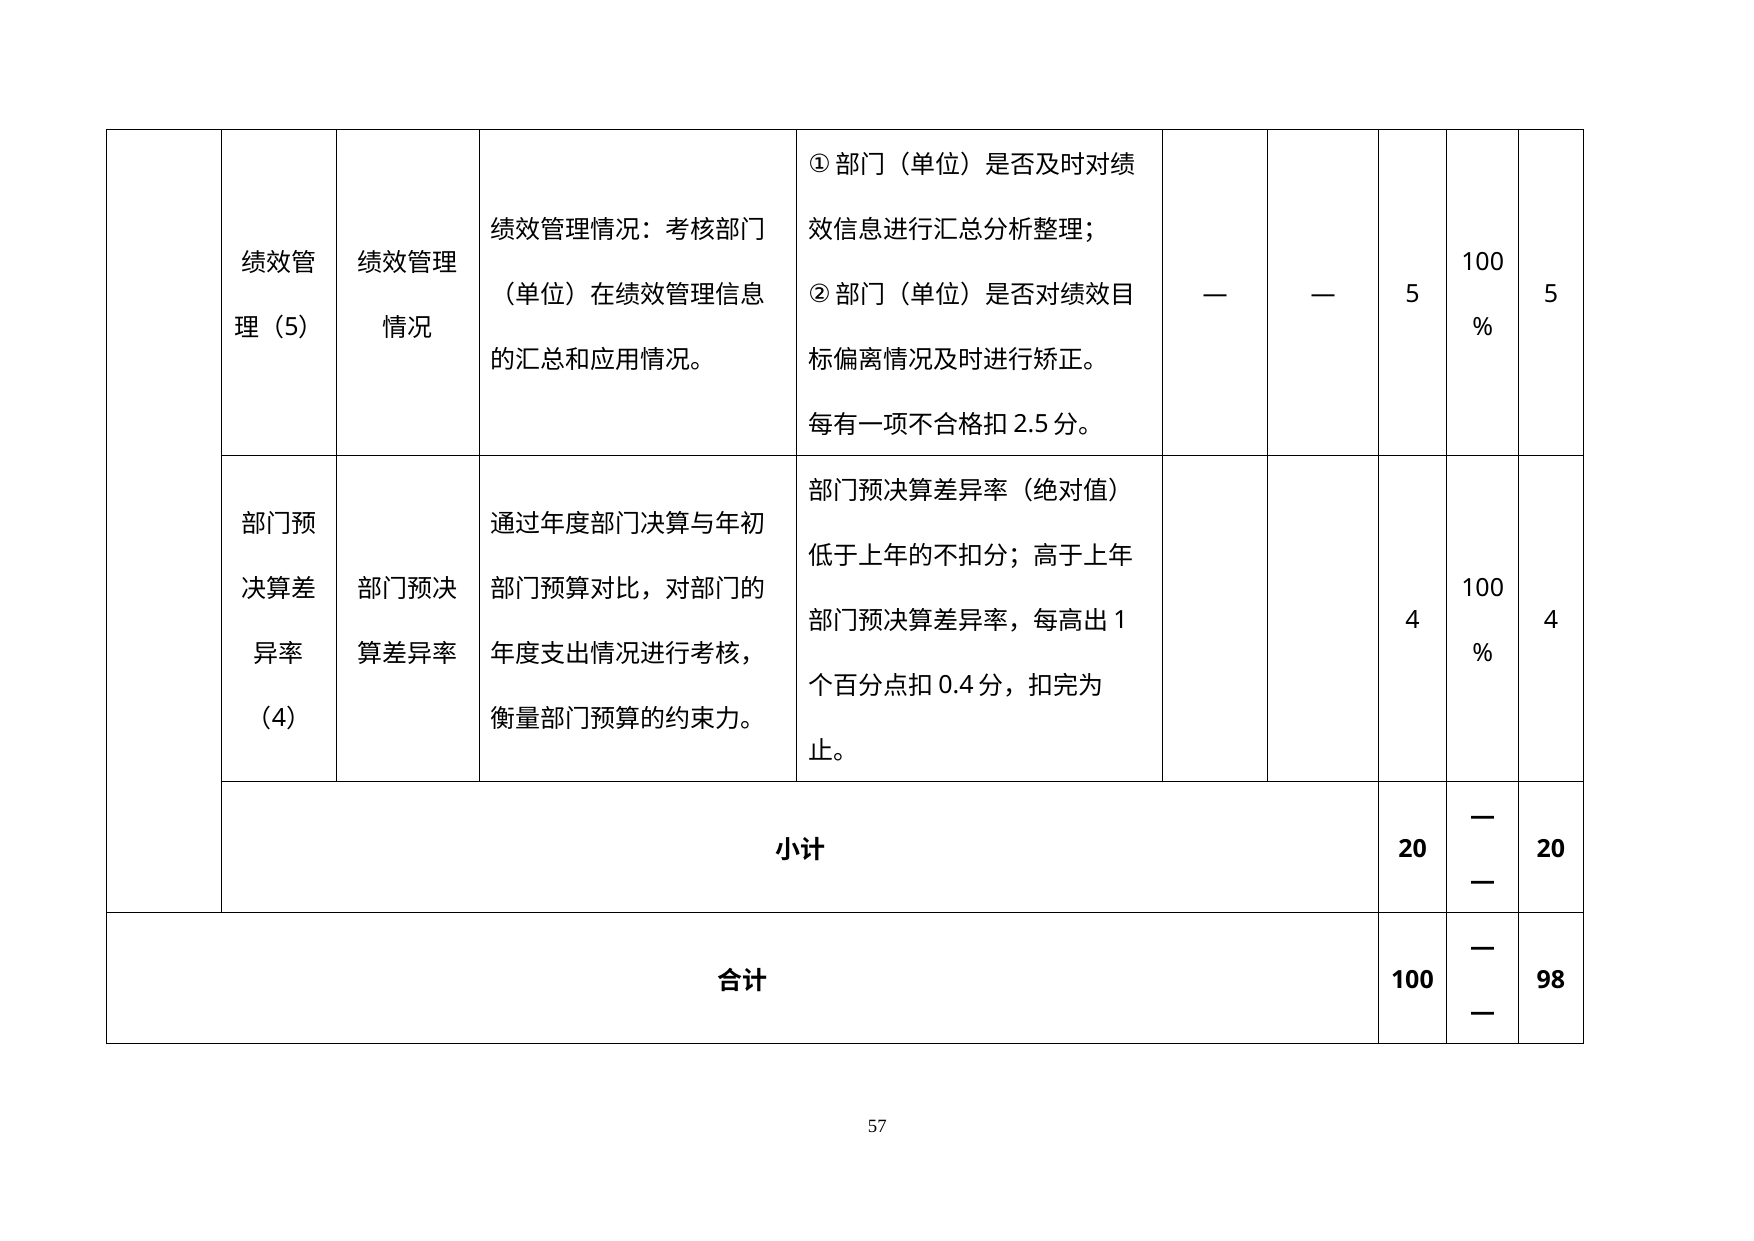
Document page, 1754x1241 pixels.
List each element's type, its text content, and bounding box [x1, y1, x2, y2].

table_cell —— [1447, 913, 1518, 1043]
table_cell 绩效管理情况 [337, 130, 479, 455]
table_cell 合计 [107, 913, 1378, 1043]
table_cell 20 [1379, 782, 1446, 912]
table_cell 20 [1519, 782, 1583, 912]
table_cell 部门预决算差异率（4） [222, 456, 336, 781]
table_cell 100 [1379, 913, 1446, 1043]
table_cell 部门预决算差异率（绝对值）低于上年的不扣分；高于上年部门预决算差异率，每高出1个百分点扣0.4分，扣完为止。 [797, 456, 1162, 781]
table_cell 4 [1379, 456, 1446, 781]
table_cell 绩效管理（5） [222, 130, 336, 455]
table_cell 通过年度部门决算与年初部门预算对比，对部门的年度支出情况进行考核，衡量部门预算的约束力。 [480, 456, 796, 781]
table_cell [1268, 456, 1378, 781]
table_cell 5 [1379, 130, 1446, 455]
table_cell 4 [1519, 456, 1583, 781]
table_cell 100% [1447, 130, 1518, 455]
table_cell 部门预决算差异率 [337, 456, 479, 781]
table_cell — [1268, 130, 1378, 455]
table_cell 100% [1447, 456, 1518, 781]
table_cell 绩效管理情况：考核部门（单位）在绩效管理信息的汇总和应用情况。 [480, 130, 796, 455]
table_cell 小计 [222, 782, 1378, 912]
table_cell — [1163, 130, 1267, 455]
table_cell 98 [1519, 913, 1583, 1043]
table_cell —— [1447, 782, 1518, 912]
table_cell ①部门（单位）是否及时对绩效信息进行汇总分析整理； ②部门（单位）是否对绩效目标偏离情况及时进行矫正。 每有一项不合格扣2.5分。 [797, 130, 1162, 455]
table_cell 5 [1519, 130, 1583, 455]
table_cell [1163, 456, 1267, 781]
